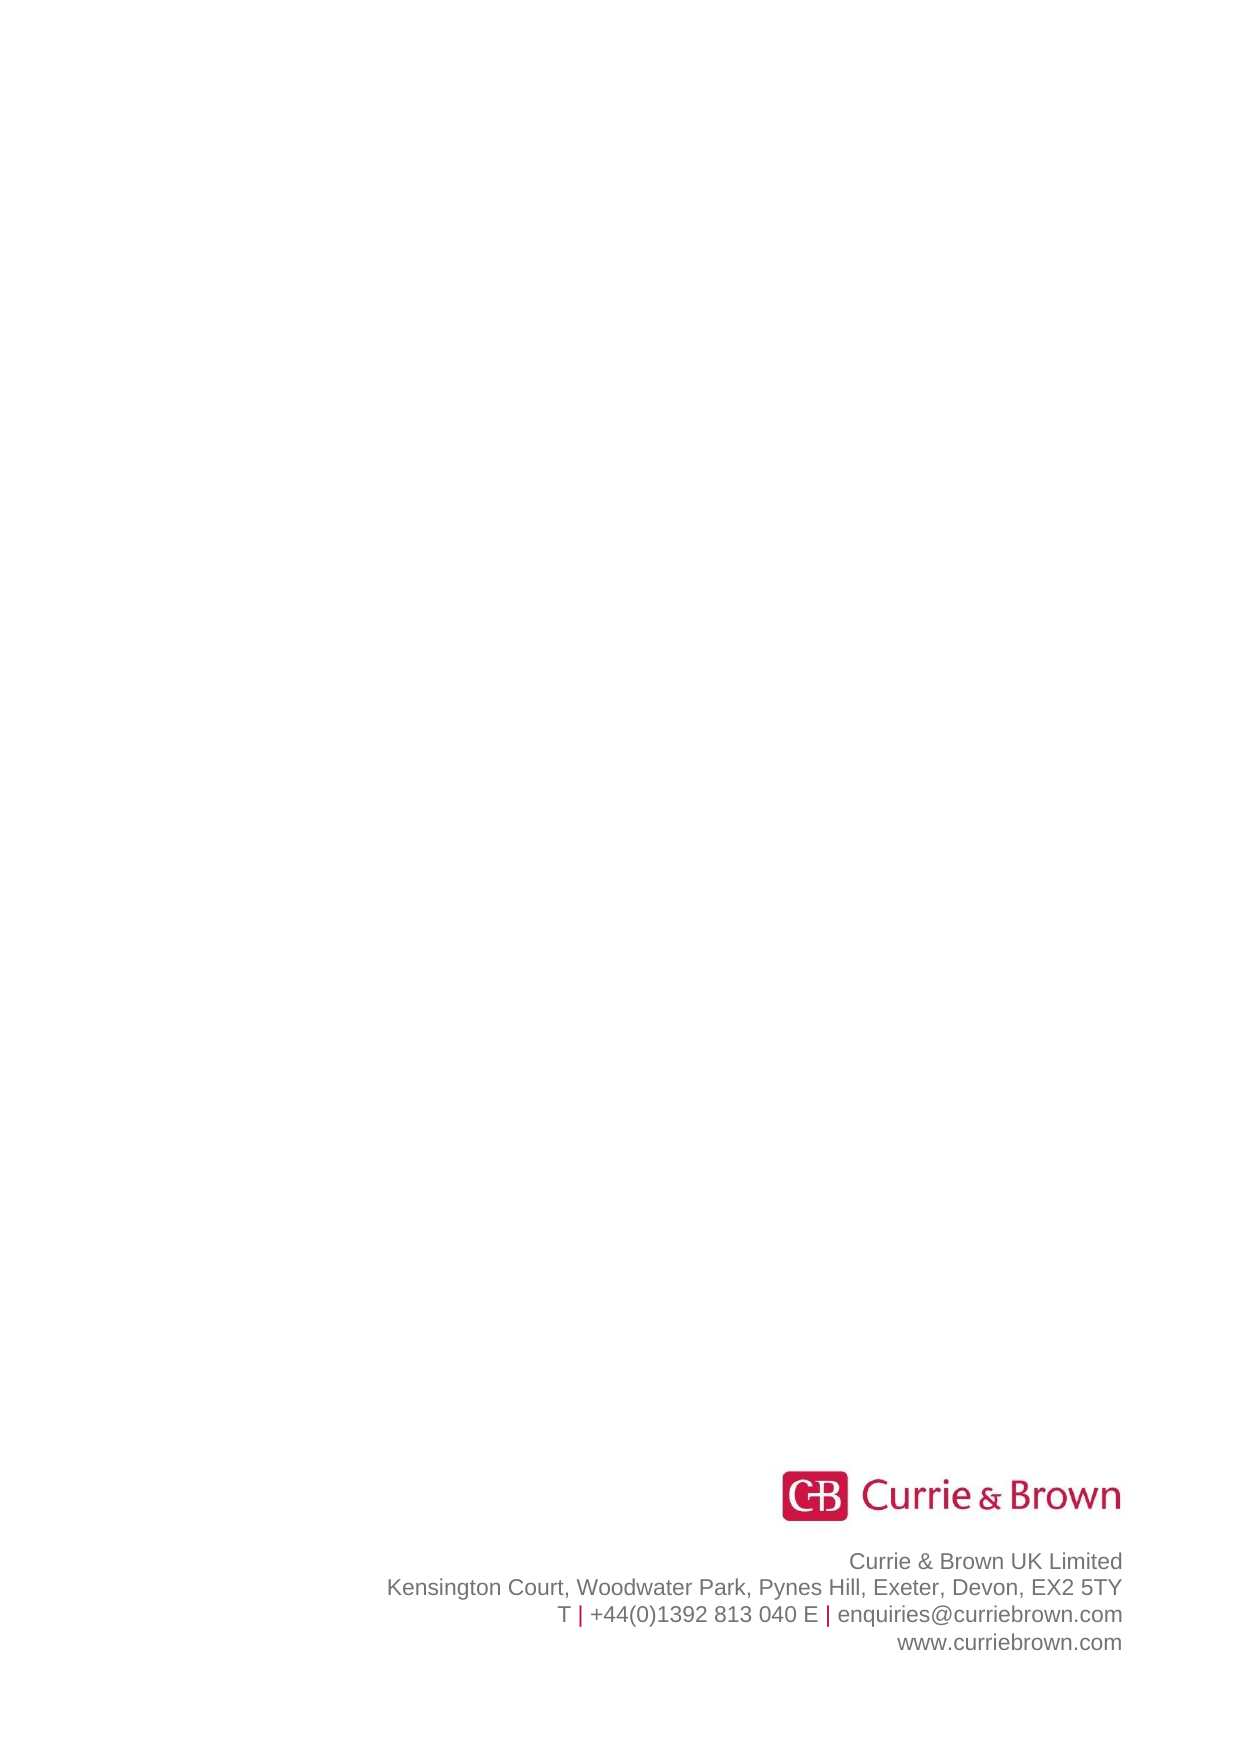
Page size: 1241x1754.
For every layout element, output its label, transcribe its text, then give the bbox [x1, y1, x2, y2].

picture [774, 1463, 1127, 1531]
subtitle Currie & Brown UK Limited Kensington Court, Woodwater Park, Pynes Hill, Exeter, Devon, EX2 5TY T | +44(0)1392 813 040 E | enquiries@curriebrown.com [386, 1548, 1123, 1627]
